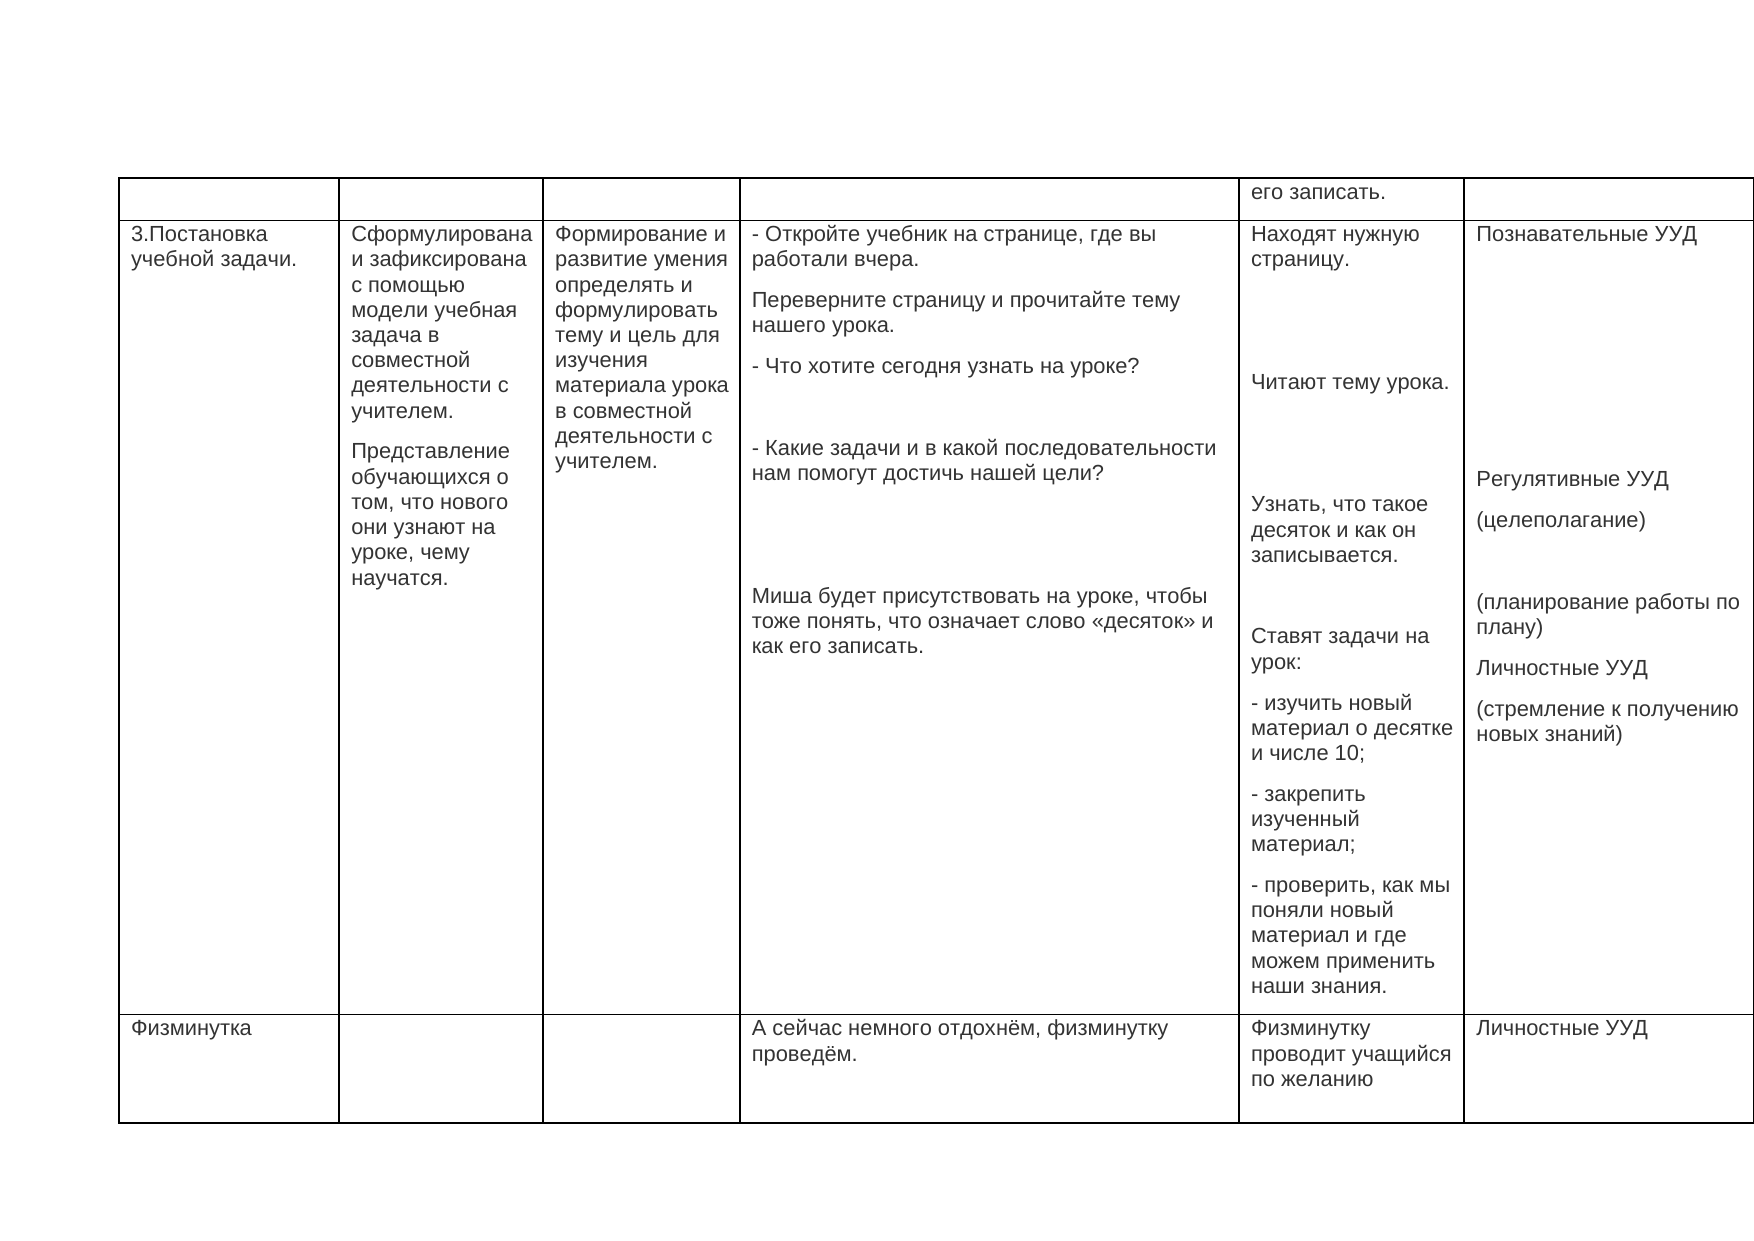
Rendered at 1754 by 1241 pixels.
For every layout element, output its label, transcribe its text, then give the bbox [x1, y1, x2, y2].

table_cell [120, 179, 338, 219]
table_cell Личностные УУД [1465, 1015, 1753, 1122]
table_cell Формирование и развитие умения определять и формулировать тему и цель для изучения материала урока в совместной деятельности с учителем. [544, 221, 739, 1014]
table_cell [1465, 179, 1753, 219]
table_cell [544, 1015, 739, 1122]
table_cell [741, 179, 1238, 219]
table_cell Физминутку проводит учащийся по желанию [1240, 1015, 1463, 1122]
table_cell Познавательные УУД Регулятивные УУД (целеполагание) (планирование работы по плану) Личностные УУД (стремление к получению новых знаний) [1465, 221, 1753, 1014]
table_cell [340, 179, 542, 219]
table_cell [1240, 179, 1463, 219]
table_cell 3.Постановка учебной задачи. [120, 221, 338, 1014]
table_cell - Откройте учебник на странице, где вы работали вчера. Переверните страницу и прочитайте тему нашего урока. - Что хотите сегодня узнать на уроке? - Какие задачи и в какой последовательности нам помогут достичь нашей цели? Миша будет присутствовать на уроке, чтобы тоже понять, что означает слово «десяток» и как его записать. [741, 221, 1238, 1014]
table_cell Физминутка [120, 1015, 338, 1122]
table_cell Сформулирована и зафиксирована с помощью модели учебная задача в совместной деятельности с учителем. Представление обучающихся о том, что нового они узнают на уроке, чему научатся. [340, 221, 542, 1014]
table_cell Находят нужную страницу. Читают тему урока. Узнать, что такое десяток и как он записывается. Ставят задачи на урок: - изучить новый материал о десятке и числе 10; - закрепить изученный материал; - проверить, как мы поняли новый материал и где можем применить наши знания. [1240, 221, 1463, 1014]
table_cell [340, 1015, 542, 1122]
table_cell А сейчас немного отдохнём, физминутку проведём. [741, 1015, 1238, 1122]
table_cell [544, 179, 739, 219]
